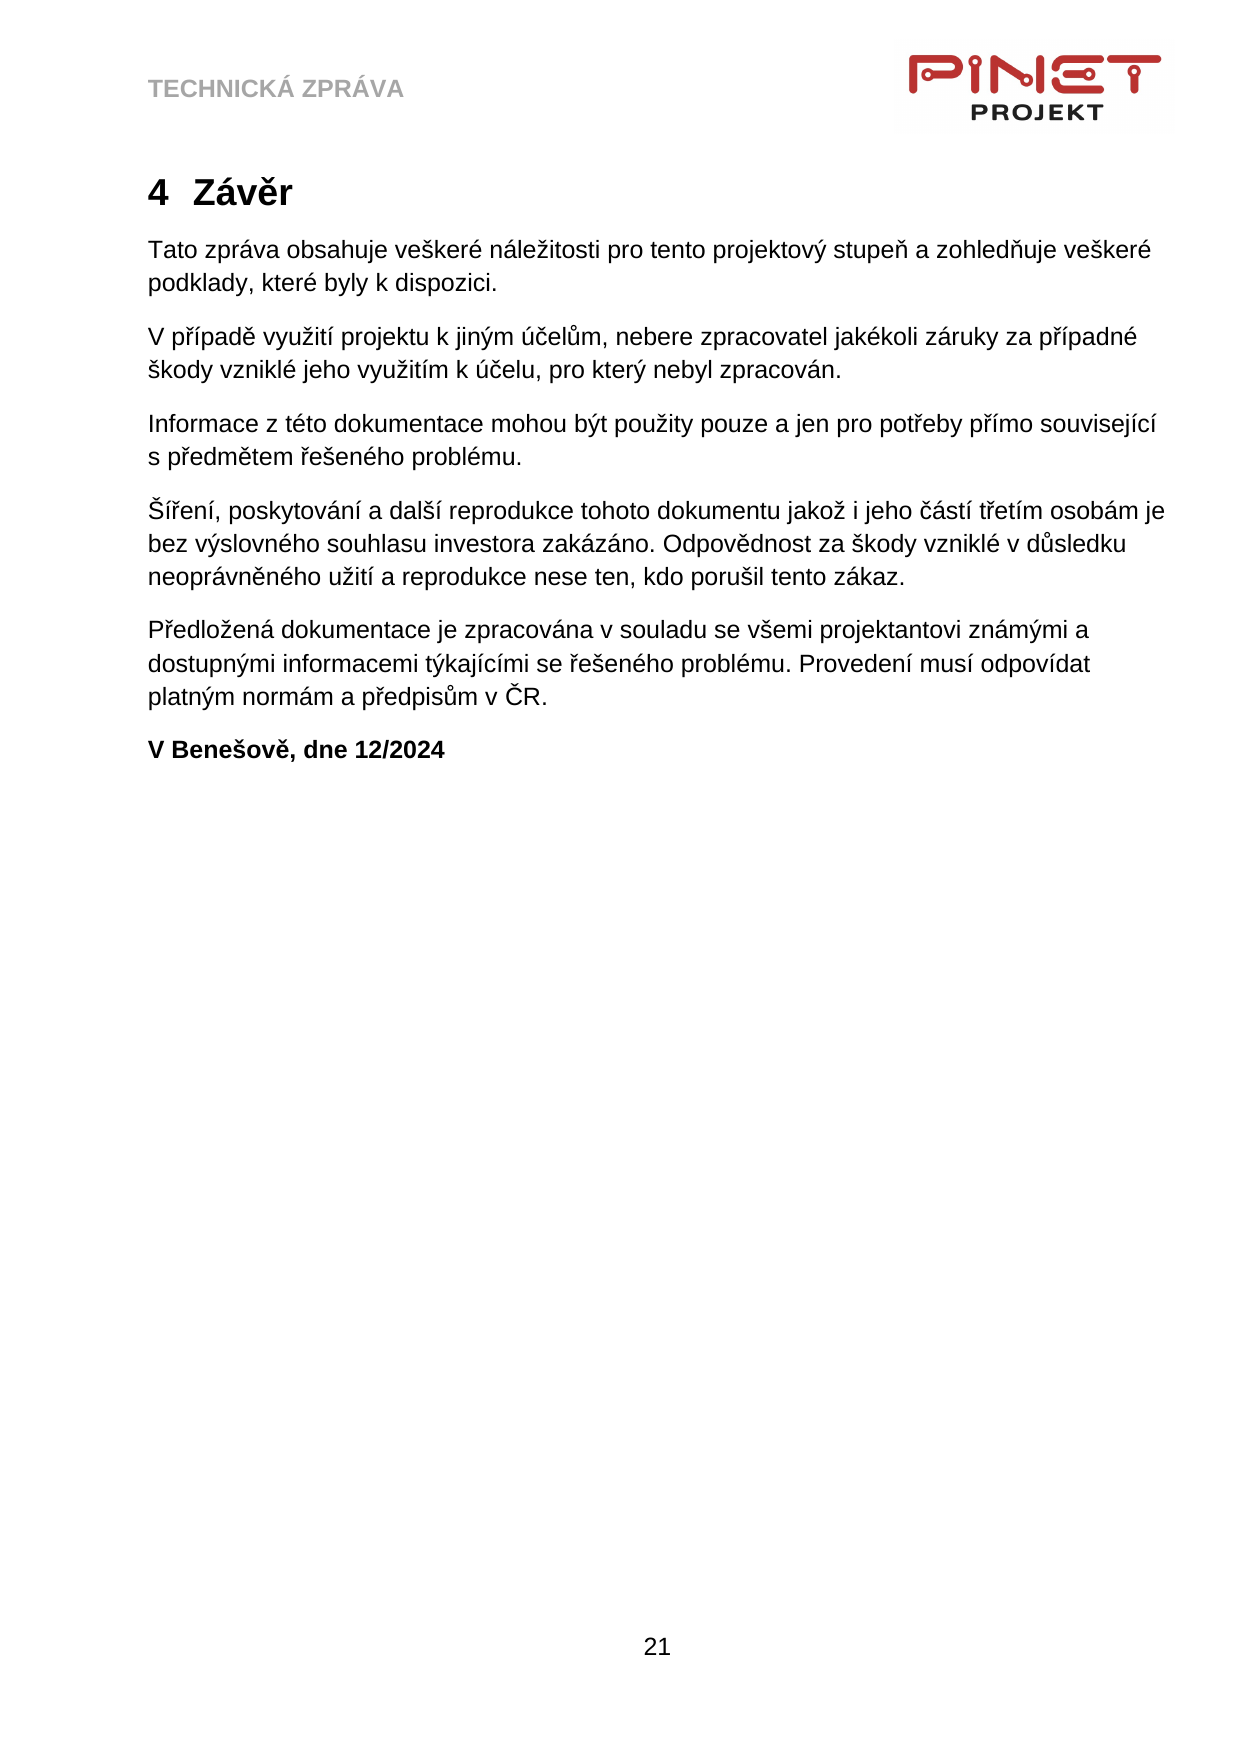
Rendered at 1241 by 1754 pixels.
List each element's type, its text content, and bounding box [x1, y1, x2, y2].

text Informace z této dokumentace mohou být použity pouze a jen pro potřeby přímo související s předmětem řešeného problému. [148, 409, 1167, 471]
text V případě využití projektu k jiným účelům, nebere zpracovatel jakékoli záruky za případné škody vzniklé jeho využitím k účelu, pro který nebyl zpracován. [148, 322, 1167, 384]
text Předložená dokumentace je zpracována v souladu se všemi projektantovi známými a dostupnými informacemi týkajícími se řešeného problému. Provedení musí odpovídat platným normám a předpisům v ČR. [148, 616, 1167, 710]
text Šíření, poskytování a další reprodukce tohoto dokumentu jakož i jeho částí třetím osobám je bez výslovného souhlasu investora zakázáno. Odpovědnost za škody vzniklé v důsledku neoprávněného užití a reprodukce nese ten, kdo porušil tento zákaz. [148, 496, 1167, 590]
text V Benešově, dne 12/2024 [148, 735, 1167, 764]
subtitle Závěr [148, 170, 1167, 213]
picture [893, 39, 1175, 134]
text Tato zpráva obsahuje veškeré náležitosti pro tento projektový stupeň a zohledňuje veškeré podklady, které byly k dispozici. [148, 235, 1167, 297]
